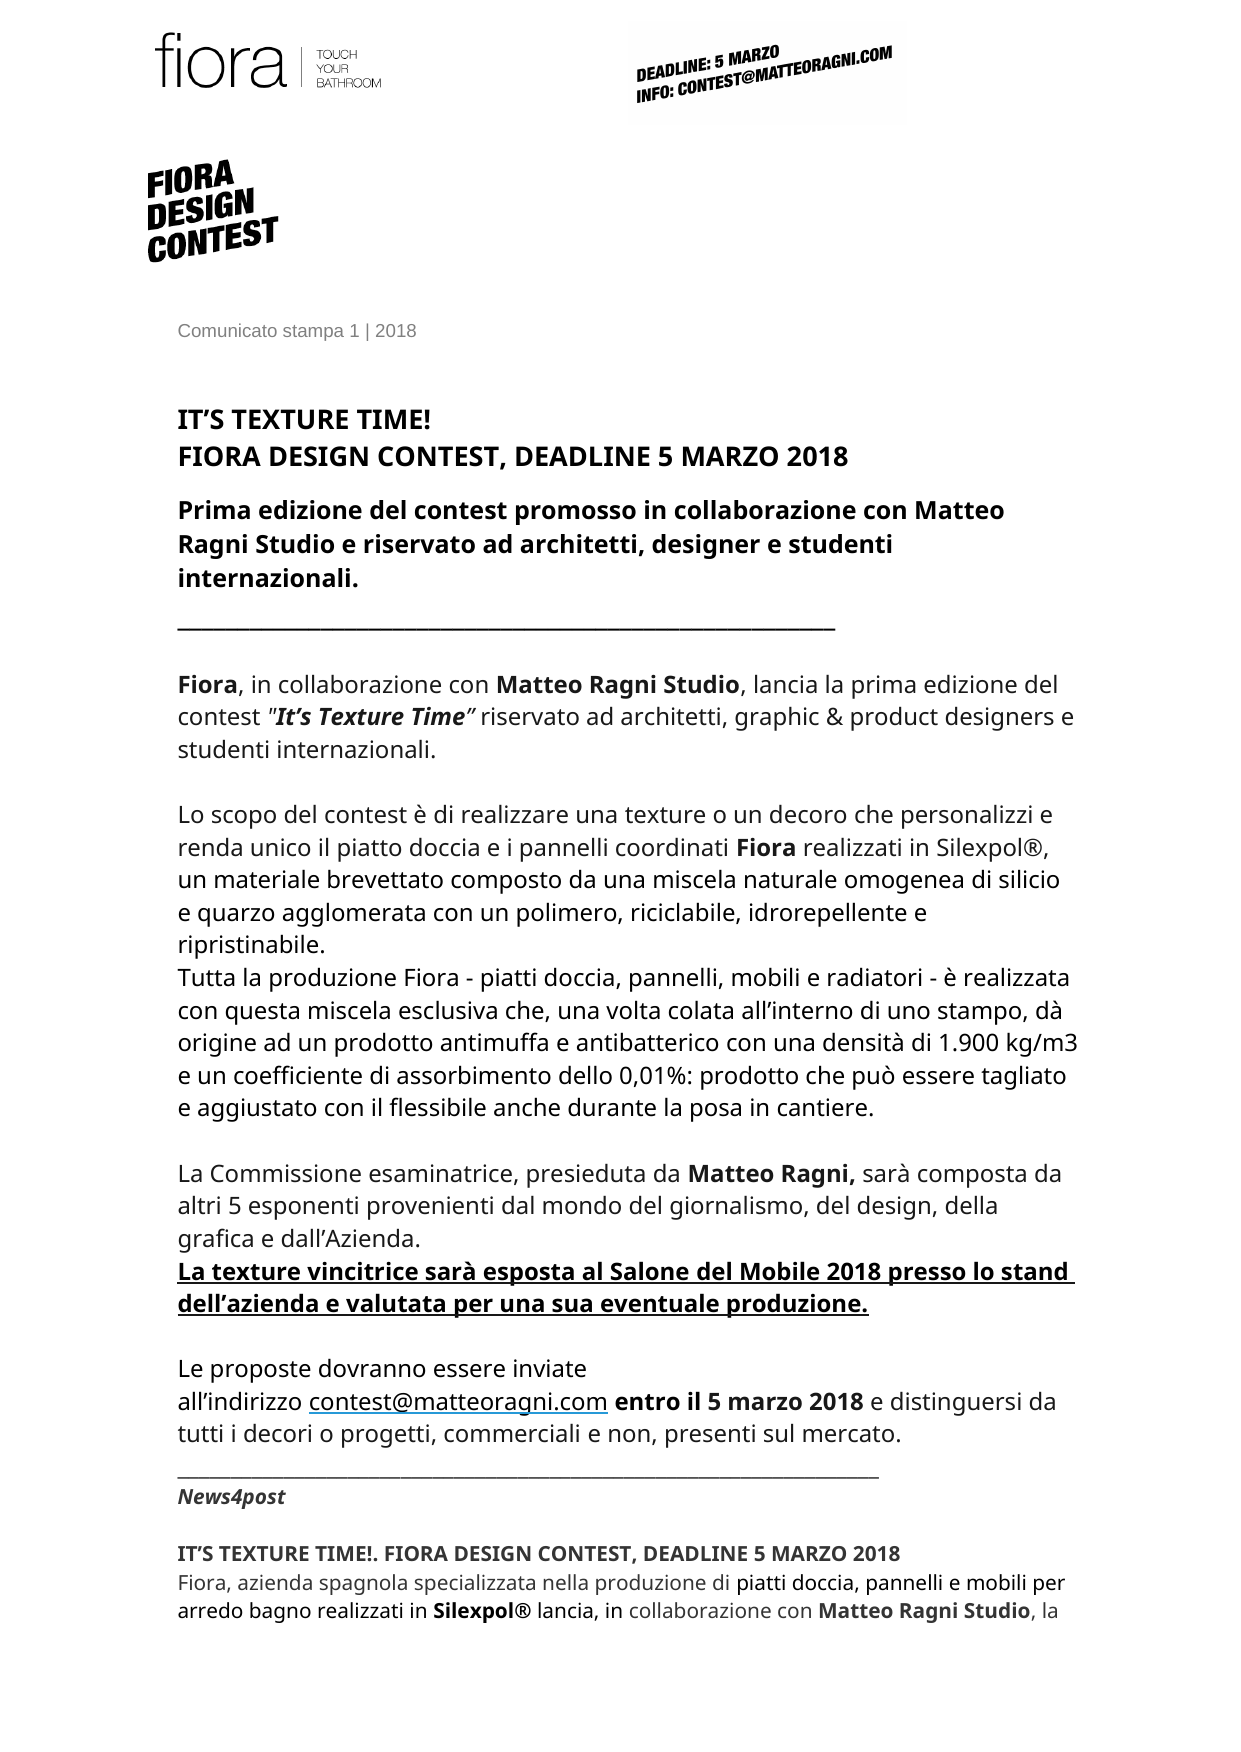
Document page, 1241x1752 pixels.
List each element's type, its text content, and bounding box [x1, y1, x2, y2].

text IT’S TEXTURE TIME!. FIORA DESIGN CONTEST, DEADLINE 5 MARZO 2018 [177, 1539, 1080, 1568]
text _______________________________________________________ [177, 595, 1080, 635]
text FIORA DESIGN CONTEST, DEADLINE 5 MARZO 2018 [177, 438, 1080, 474]
text Tutta la produzione Fiora - piatti doccia, pannelli, mobili e radiatori - è realizzata con questa miscela esclusiva che, una volta colata all’interno di uno stampo, dà origine ad un prodotto antimuffa e antibatterico con una densità di 1.900 kg/m3 e un coefficiente di assorbimento dello 0,01%: prodotto che può essere tagliato e aggiustato con il flessibile anche durante la posa in cantiere. [177, 961, 1080, 1124]
picture [103, 14, 443, 320]
text Prima edizione del contest promosso in collaborazione con Matteo Ragni Studio e riservato ad architetti, designer e studenti internazionali. [177, 493, 1080, 595]
text News4post [177, 1482, 1080, 1511]
text La Commissione esaminatrice, presieduta da Matteo Ragni, sarà composta da altri 5 esponenti provenienti dal mondo del giornalismo, del design, della grafica e dall’Azienda. [177, 1156, 1080, 1254]
text Lo scopo del contest è di realizzare una texture o un decoro che personalizzi e renda unico il piatto doccia e i pannelli coordinati Fiora realizzati in Silexpol®, un materiale brevettato composto da una miscela naturale omogenea di silicio e quarzo agglomerata con un polimero, riciclabile, idrorepellente e ripristinabile. [177, 798, 1080, 961]
text La texture vincitrice sarà esposta al Salone del Mobile 2018 presso lo stand dell’azienda e valutata per una sua eventuale produzione. [177, 1254, 1080, 1319]
text Le proposte dovranno essere inviate all’indirizzo contest@matteoragni.com entro il 5 marzo 2018 e distinguersi da tutti i decori o progetti, commerciali e non, presenti sul mercato. [177, 1352, 1080, 1450]
text Fiora, in collaborazione con Matteo Ragni Studio, lancia la prima edizione del contest "It’s Texture Time” riservato ad architetti, graphic & product designers e studenti internazionali. [177, 667, 1080, 765]
picture [628, 21, 908, 125]
text IT’S TEXTURE TIME! [177, 401, 1080, 438]
text __________________________________________________________________ [177, 1450, 1080, 1482]
